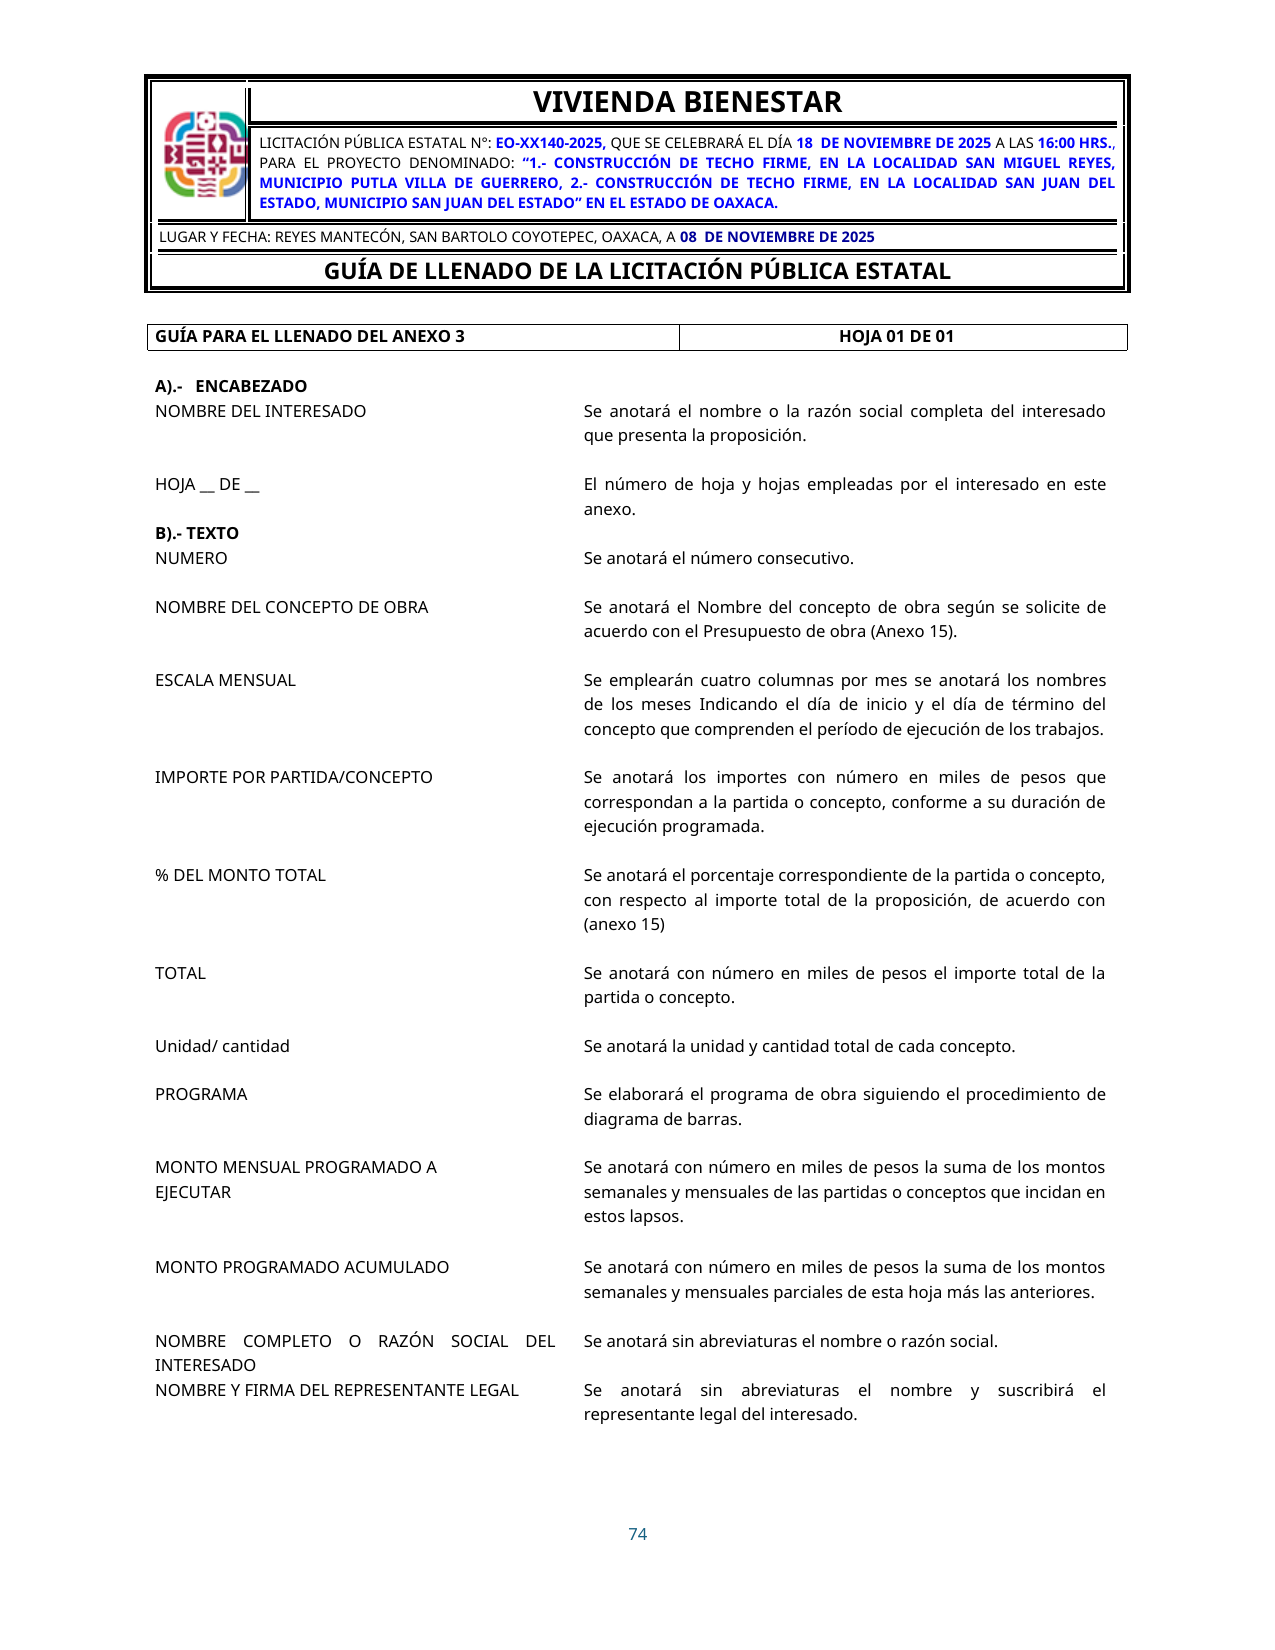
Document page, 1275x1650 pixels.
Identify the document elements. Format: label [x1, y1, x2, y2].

picture [251, 128, 260, 203]
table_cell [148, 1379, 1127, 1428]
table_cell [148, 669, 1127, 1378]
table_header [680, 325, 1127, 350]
picture [251, 103, 260, 121]
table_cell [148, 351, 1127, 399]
picture [246, 103, 260, 203]
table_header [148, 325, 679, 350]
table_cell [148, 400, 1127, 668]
picture [153, 103, 245, 203]
